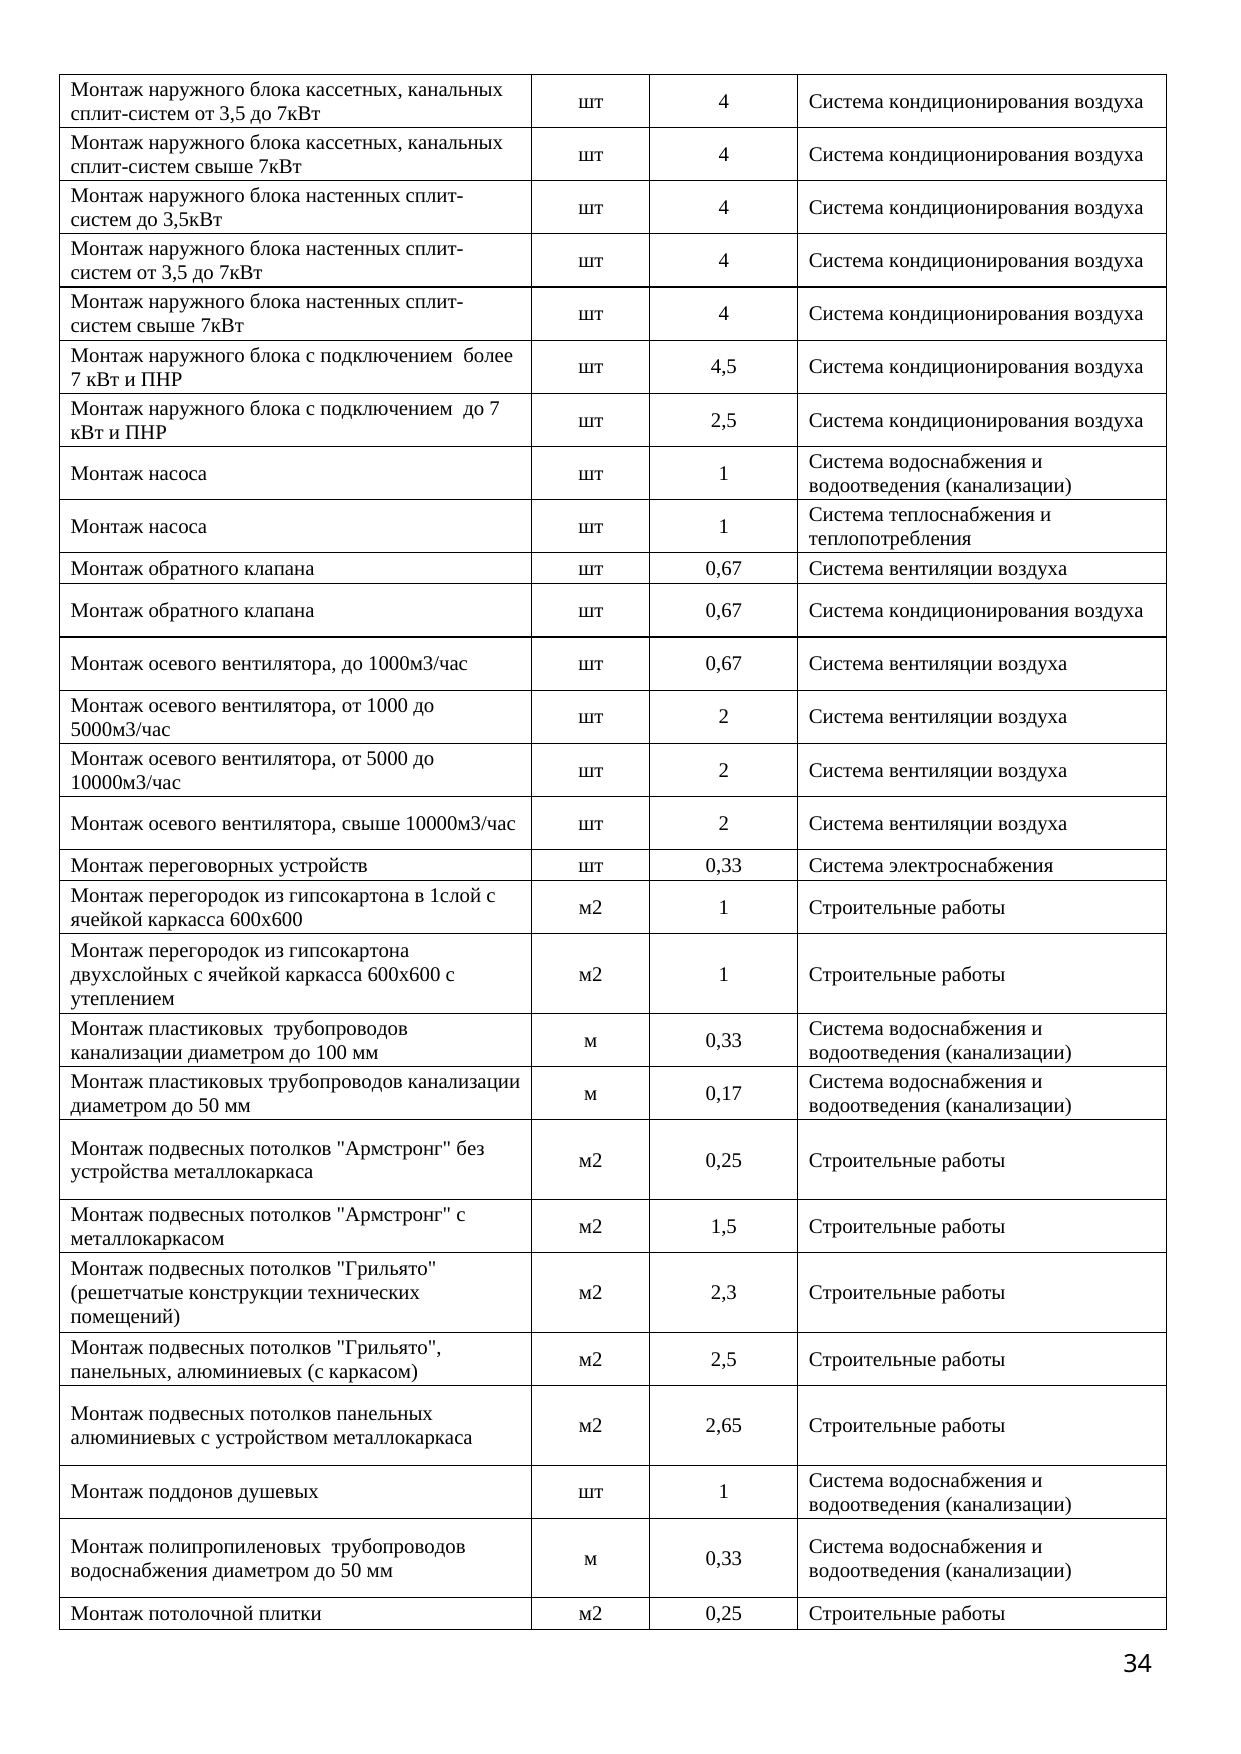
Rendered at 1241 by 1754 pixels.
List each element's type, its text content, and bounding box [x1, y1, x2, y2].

table_cell 4 [650, 128, 797, 180]
table_cell шт [532, 234, 649, 286]
table_cell 1 [650, 881, 797, 933]
table_cell шт [532, 128, 649, 180]
table_cell Система вентиляции воздуха [798, 691, 1166, 743]
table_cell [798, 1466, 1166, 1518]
table_cell шт [532, 394, 649, 446]
table_cell Монтаж перегородок из гипсокартона двухслойных с ячейкой каркасса 600х600 с утеплением [60, 934, 531, 1013]
table_cell м2 [532, 1200, 649, 1252]
table_cell 0,67 [650, 553, 797, 583]
table_cell м2 [532, 881, 649, 933]
table_cell м2 [532, 1386, 649, 1464]
table_cell 2,3 [650, 1253, 797, 1332]
table_cell 2,5 [650, 394, 797, 446]
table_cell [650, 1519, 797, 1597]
table_cell шт [532, 744, 649, 796]
table_cell Монтаж насоса [60, 500, 531, 552]
table_cell шт [532, 500, 649, 552]
table_cell Строительные работы [798, 1333, 1166, 1385]
table_cell шт [532, 797, 649, 849]
table_cell 1,5 [650, 1200, 797, 1252]
table_cell Монтаж подвесных потолков "Грильято", панельных, алюминиевых (с каркасом) [60, 1333, 531, 1385]
table_cell 2,5 [650, 1333, 797, 1385]
table_cell шт [532, 288, 649, 339]
table_cell Система кондиционирования воздуха [798, 584, 1166, 636]
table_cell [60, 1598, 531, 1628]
table_cell Система вентиляции воздуха [798, 553, 1166, 583]
table_cell Монтаж наружного блока с подключением более 7 кВт и ПНР [60, 341, 531, 393]
table_cell 4,5 [650, 341, 797, 393]
table_cell Монтаж наружного блока кассетных, канальных сплит-систем от 3,5 до 7кВт [60, 75, 531, 127]
table_cell шт [532, 638, 649, 689]
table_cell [798, 75, 1166, 127]
table_cell шт [532, 850, 649, 880]
table_cell Монтаж обратного клапана [60, 553, 531, 583]
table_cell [798, 128, 1166, 180]
table_cell 4 [650, 288, 797, 339]
table_cell 0,25 [650, 1120, 797, 1199]
table_cell Монтаж осевого вентилятора, свыше 10000м3/час [60, 797, 531, 849]
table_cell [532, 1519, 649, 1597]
table_cell Монтаж подвесных потолков "Грильято" (решетчатые конструкции технических помещений) [60, 1253, 531, 1332]
table_cell Система кондиционирования воздуха [798, 288, 1166, 339]
table_cell Строительные работы [798, 1200, 1166, 1252]
table_cell 1 [650, 934, 797, 1013]
table_cell Монтаж осевого вентилятора, от 1000 до 5000м3/час [60, 691, 531, 743]
table_cell Система кондиционирования воздуха [798, 394, 1166, 446]
table_cell шт [532, 75, 649, 127]
table_cell Строительные работы [798, 934, 1166, 1013]
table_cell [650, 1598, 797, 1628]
table_cell Система теплоснабжения и теплопотребления [798, 500, 1166, 552]
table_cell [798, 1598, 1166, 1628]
table_cell шт [532, 1466, 649, 1518]
table_cell 0,33 [650, 1014, 797, 1066]
table_cell 4 [650, 181, 797, 233]
table_cell Система водоснабжения и водоотведения (канализации) [798, 1014, 1166, 1066]
table_cell шт [532, 553, 649, 583]
table_cell м2 [532, 1120, 649, 1199]
table_cell Монтаж осевого вентилятора, до 1000м3/час [60, 638, 531, 689]
table_cell Монтаж поддонов душевых [60, 1466, 531, 1518]
table_cell Строительные работы [798, 1253, 1166, 1332]
table_cell Монтаж подвесных потолков "Армстронг" без устройства металлокаркаса [60, 1120, 531, 1199]
table_cell Монтаж насоса [60, 447, 531, 499]
table_cell м2 [532, 1253, 649, 1332]
table_cell Монтаж наружного блока настенных сплит-систем от 3,5 до 7кВт [60, 234, 531, 286]
table_cell Строительные работы [798, 881, 1166, 933]
table_cell 0,67 [650, 638, 797, 689]
table_cell 0,33 [650, 850, 797, 880]
table_cell 2 [650, 744, 797, 796]
table_cell Монтаж подвесных потолков панельных алюминиевых с устройством металлокаркаса [60, 1386, 531, 1464]
table_cell 2 [650, 691, 797, 743]
table_cell 0,17 [650, 1067, 797, 1119]
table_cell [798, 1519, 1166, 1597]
table_cell Монтаж наружного блока кассетных, канальных сплит-систем свыше 7кВт [60, 128, 531, 180]
table_cell шт [532, 181, 649, 233]
table_cell Система кондиционирования воздуха [798, 181, 1166, 233]
table_cell м [532, 1067, 649, 1119]
table_cell шт [532, 691, 649, 743]
table_cell 1 [650, 447, 797, 499]
table_cell 2,65 [650, 1386, 797, 1464]
table_cell Система водоснабжения и водоотведения (канализации) [798, 1067, 1166, 1119]
table_cell 1 [650, 500, 797, 552]
table_cell Монтаж обратного клапана [60, 584, 531, 636]
table_cell Монтаж наружного блока с подключением до 7 кВт и ПНР [60, 394, 531, 446]
table_cell 2 [650, 797, 797, 849]
table_cell Система кондиционирования воздуха [798, 234, 1166, 286]
table_cell шт [532, 341, 649, 393]
table_cell Строительные работы [798, 1120, 1166, 1199]
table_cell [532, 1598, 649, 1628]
table_cell Система водоснабжения и водоотведения (канализации) [798, 447, 1166, 499]
table_cell Монтаж пластиковых трубопроводов канализации диаметром до 100 мм [60, 1014, 531, 1066]
table_cell Система кондиционирования воздуха [798, 341, 1166, 393]
table_cell Монтаж перегородок из гипсокартона в 1слой с ячейкой каркасса 600х600 [60, 881, 531, 933]
table_cell Система вентиляции воздуха [798, 638, 1166, 689]
table_cell 4 [650, 75, 797, 127]
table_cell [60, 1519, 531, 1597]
table_cell Монтаж пластиковых трубопроводов канализации диаметром до 50 мм [60, 1067, 531, 1119]
table_cell 4 [650, 234, 797, 286]
table_cell Монтаж осевого вентилятора, от 5000 до 10000м3/час [60, 744, 531, 796]
table_cell м2 [532, 1333, 649, 1385]
table_cell м [532, 1014, 649, 1066]
table_cell м2 [532, 934, 649, 1013]
table_cell Монтаж наружного блока настенных сплит-систем свыше 7кВт [60, 288, 531, 339]
table_cell Система вентиляции воздуха [798, 744, 1166, 796]
table_cell Монтаж переговорных устройств [60, 850, 531, 880]
table_cell Строительные работы [798, 1386, 1166, 1464]
table_cell Система вентиляции воздуха [798, 797, 1166, 849]
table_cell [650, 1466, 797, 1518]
table_cell Система электроснабжения [798, 850, 1166, 880]
table_cell Монтаж наружного блока настенных сплит-систем до 3,5кВт [60, 181, 531, 233]
table_cell шт [532, 447, 649, 499]
table_cell Монтаж подвесных потолков "Армстронг" с металлокаркасом [60, 1200, 531, 1252]
table_cell шт [532, 584, 649, 636]
table_cell 0,67 [650, 584, 797, 636]
